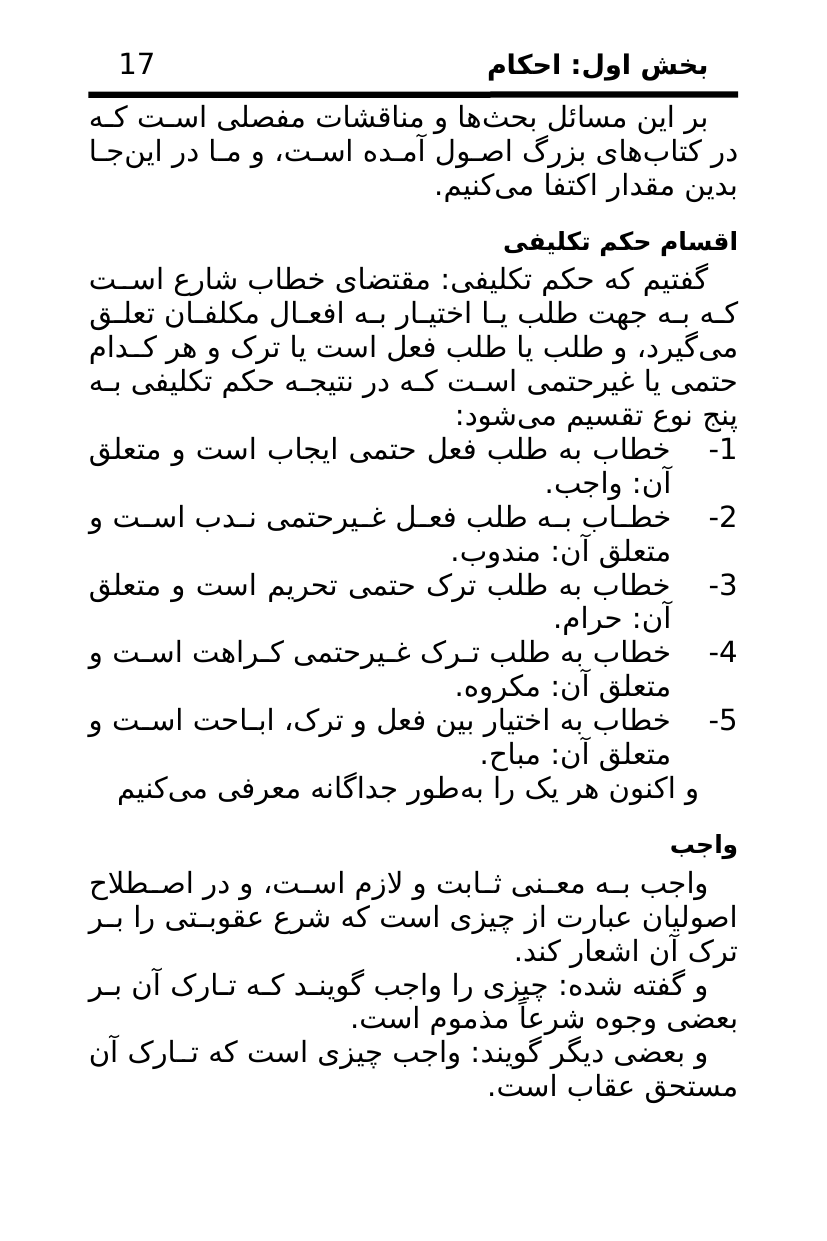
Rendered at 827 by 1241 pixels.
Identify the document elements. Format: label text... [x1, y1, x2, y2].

list خطاب به طلب فعل حتمی ایجاب است و متعلق آن‌: واجب. [89, 432, 708, 500]
text و اکنون هر یک را به‌طور جداگانه معرفی می‌کنیم [89, 772, 738, 806]
list خطاب به اختیار بین فعل و ترک، اباحت است و متعلق آن‌: مباح. [89, 704, 708, 772]
text گفتیم که حکم تکلیفی‌: مقتضای خطاب شارع است که به جهت طلب یا اختیار به افعال مکلفان تعلق می‌گیرد، و طلب یا طلب فعل است یا ترک و هر کدام حتمی یا غیرحتمی است که در نتیجه حکم تکلیفی به پنج نوع تقسیم می‌شود‌: [89, 262, 738, 432]
text و بعضی دیگر گویند‌: واجب چیزی است که تارک آن مستحق عقاب است. [89, 1036, 738, 1104]
text اقسام حکم تکلیفی [89, 227, 738, 256]
list خطاب به طلب ترک غیرحتمی کراهت است و متعلق آن‌: مکروه. [89, 636, 708, 704]
list خطاب به طلب ترک حتمی تحریم است و متعلق آن‌: حرام. [89, 568, 708, 636]
text و گفته شده‌: چیزی را واجب گویند که تارک آن بر بعضی وجوه شرعاً مذموم است. [89, 968, 738, 1036]
text واجب [89, 831, 738, 860]
list خطاب به طلب فعل غیرحتمی ندب است و متعلق آن‌: مندوب. [89, 500, 708, 568]
text واجب به معنی ثابت و لازم است، و در اصطلاح اصولیان عبارت از چیزی است که شرع عقوبتی را بر ترک آن اشعار کند. [89, 866, 738, 968]
text بر این مسائل بحث‌ها و مناقشات مفصلی است که در کتاب‌های بزرگ اصول آمده است، و ما در این‌جا بدین مقدار اکتفا می‌کنیم. [89, 100, 738, 202]
